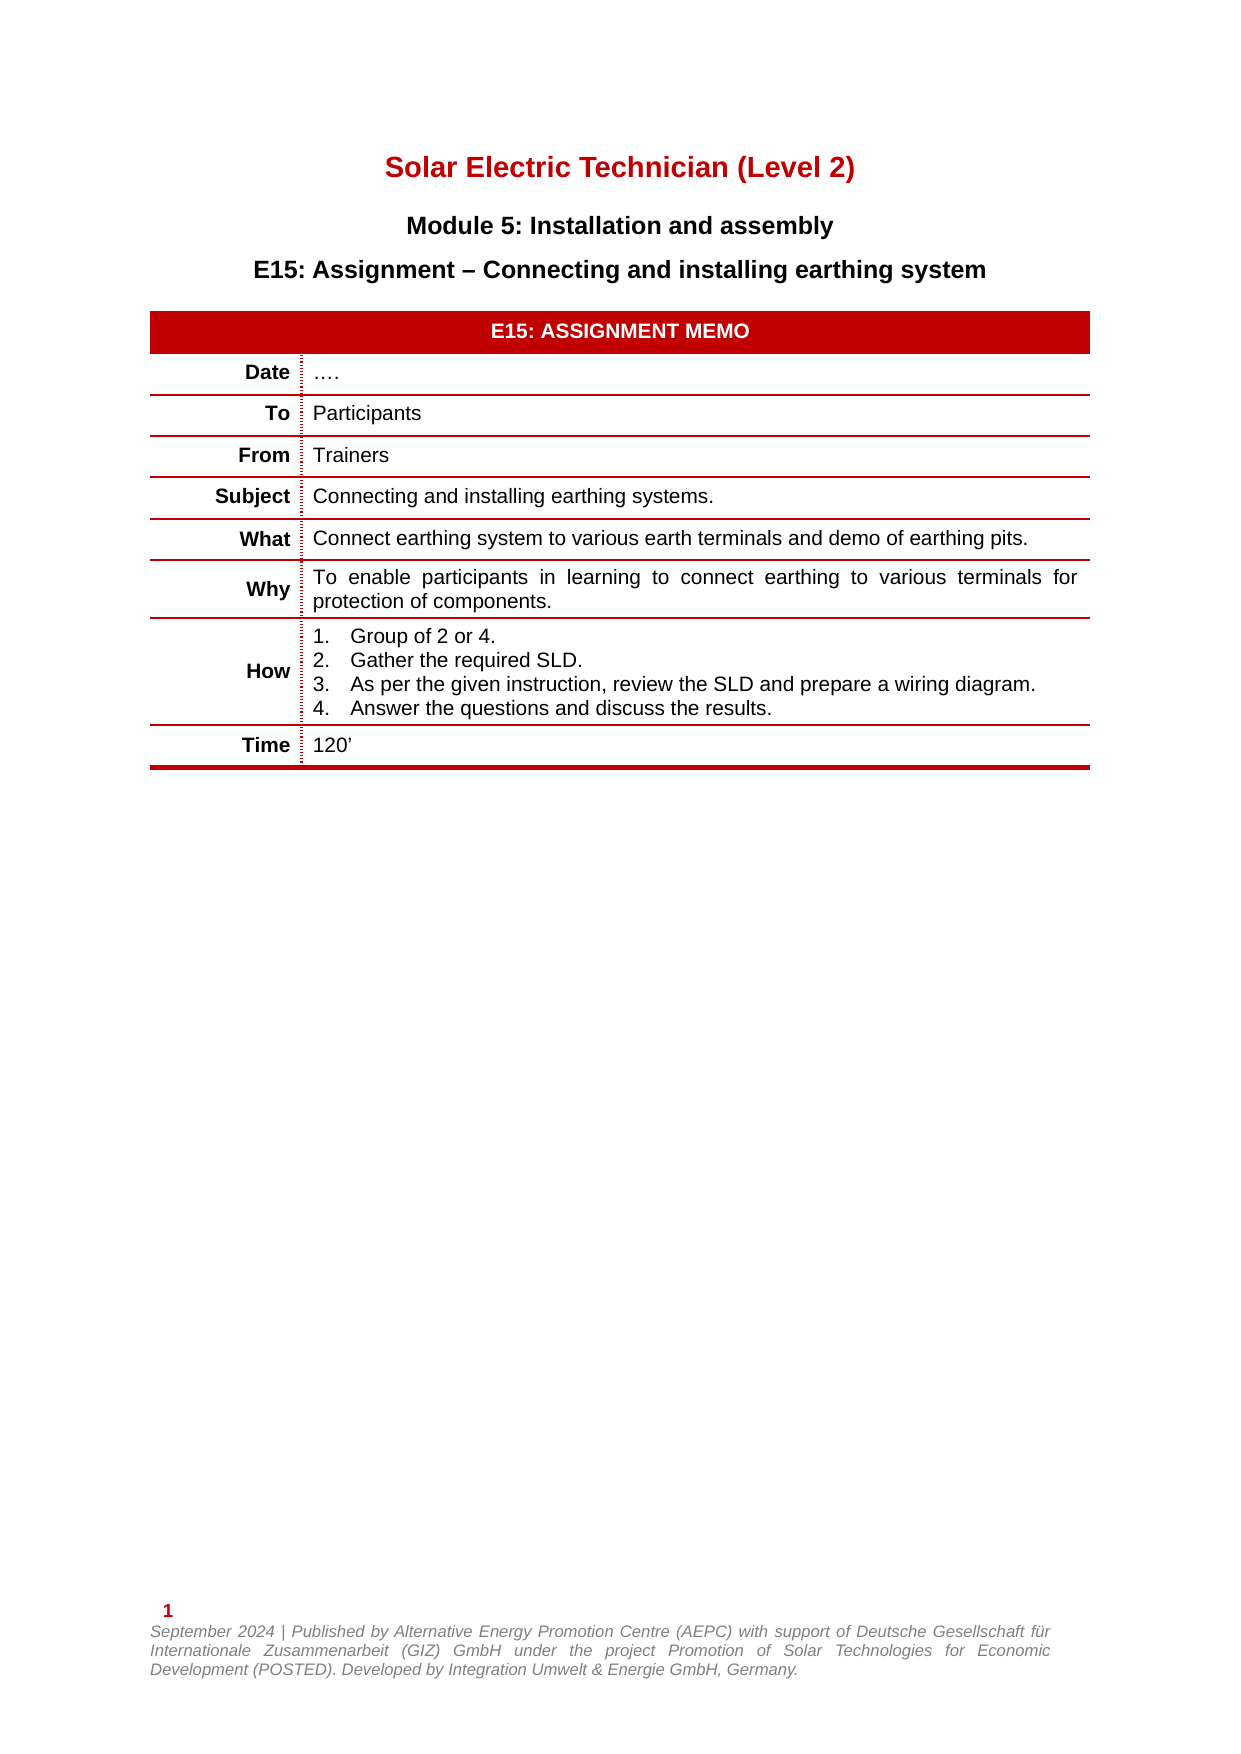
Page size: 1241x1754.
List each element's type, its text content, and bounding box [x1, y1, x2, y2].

table_cell From [150, 437, 301, 476]
table_cell Subject [150, 478, 301, 517]
table_cell Time [150, 726, 301, 765]
table_cell …. [301, 354, 1090, 393]
text Solar Electric Technician (Level 2) [150, 150, 1090, 183]
table_header E15: ASSIGNMENT MEMO [150, 311, 1090, 352]
table_cell Connect earthing system to various earth terminals and demo of earthing pits. [301, 520, 1090, 559]
table_cell Why [150, 561, 301, 617]
table_cell What [150, 520, 301, 559]
table_cell Trainers [301, 437, 1090, 476]
table_cell Connecting and installing earthing systems. [301, 478, 1090, 517]
table_cell Date [150, 354, 301, 393]
table_cell Group of 2 or 4. Gather the required SLD. As per the given instruction, review the SLD and prepare a wiring diagram. Answer the questions and discuss the results. [301, 619, 1090, 723]
table_cell How [150, 619, 301, 723]
table_cell To enable participants in learning to connect earthing to various terminals for protection of components. [301, 561, 1090, 617]
text Module 5: Installation and assembly [150, 211, 1090, 240]
table_cell 120’ [301, 726, 1090, 765]
table_cell Participants [301, 396, 1090, 435]
table_cell To [150, 396, 301, 435]
text E15: Assignment – Connecting and installing earthing system [150, 255, 1090, 283]
